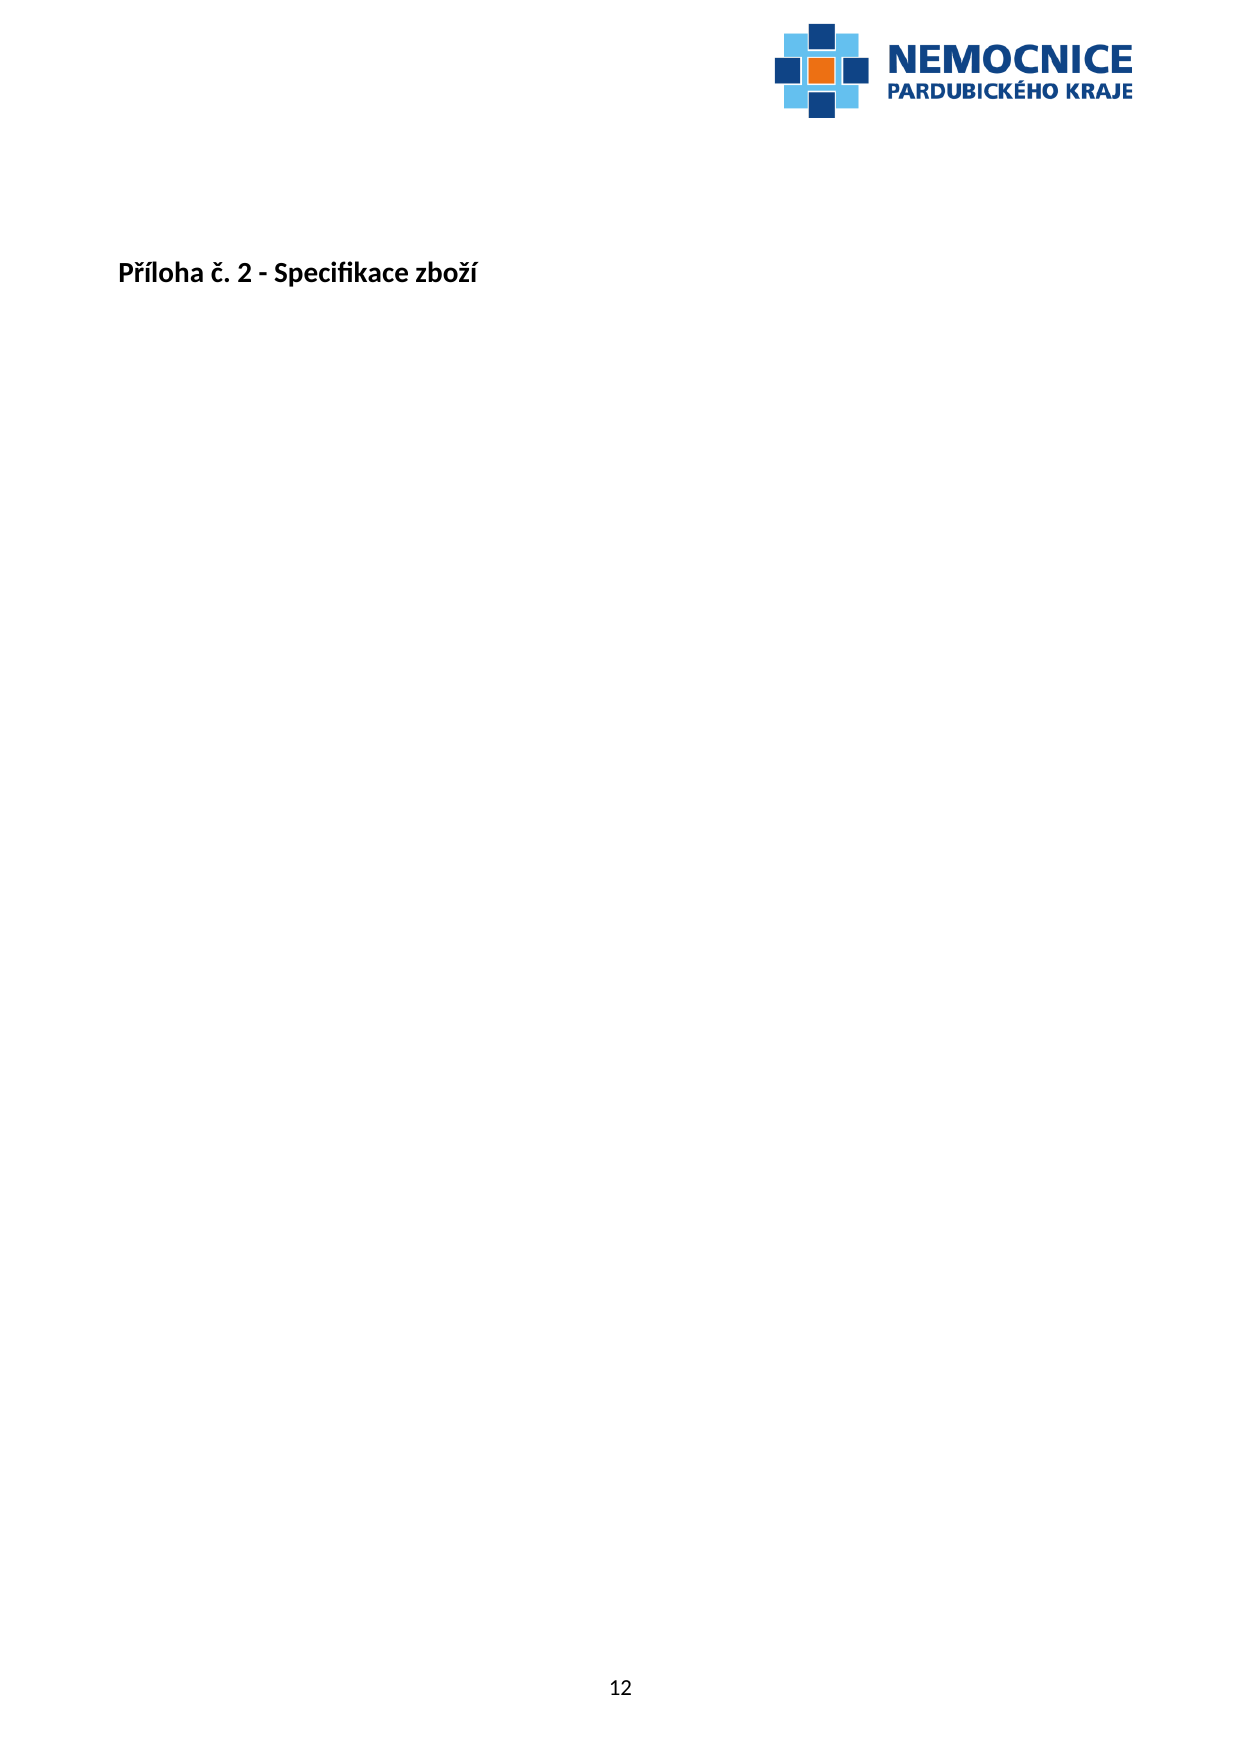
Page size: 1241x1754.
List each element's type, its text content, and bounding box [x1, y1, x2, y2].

text Příloha č. 2 - Specifikace zboží [118, 254, 1122, 290]
picture [773, 22, 1133, 119]
